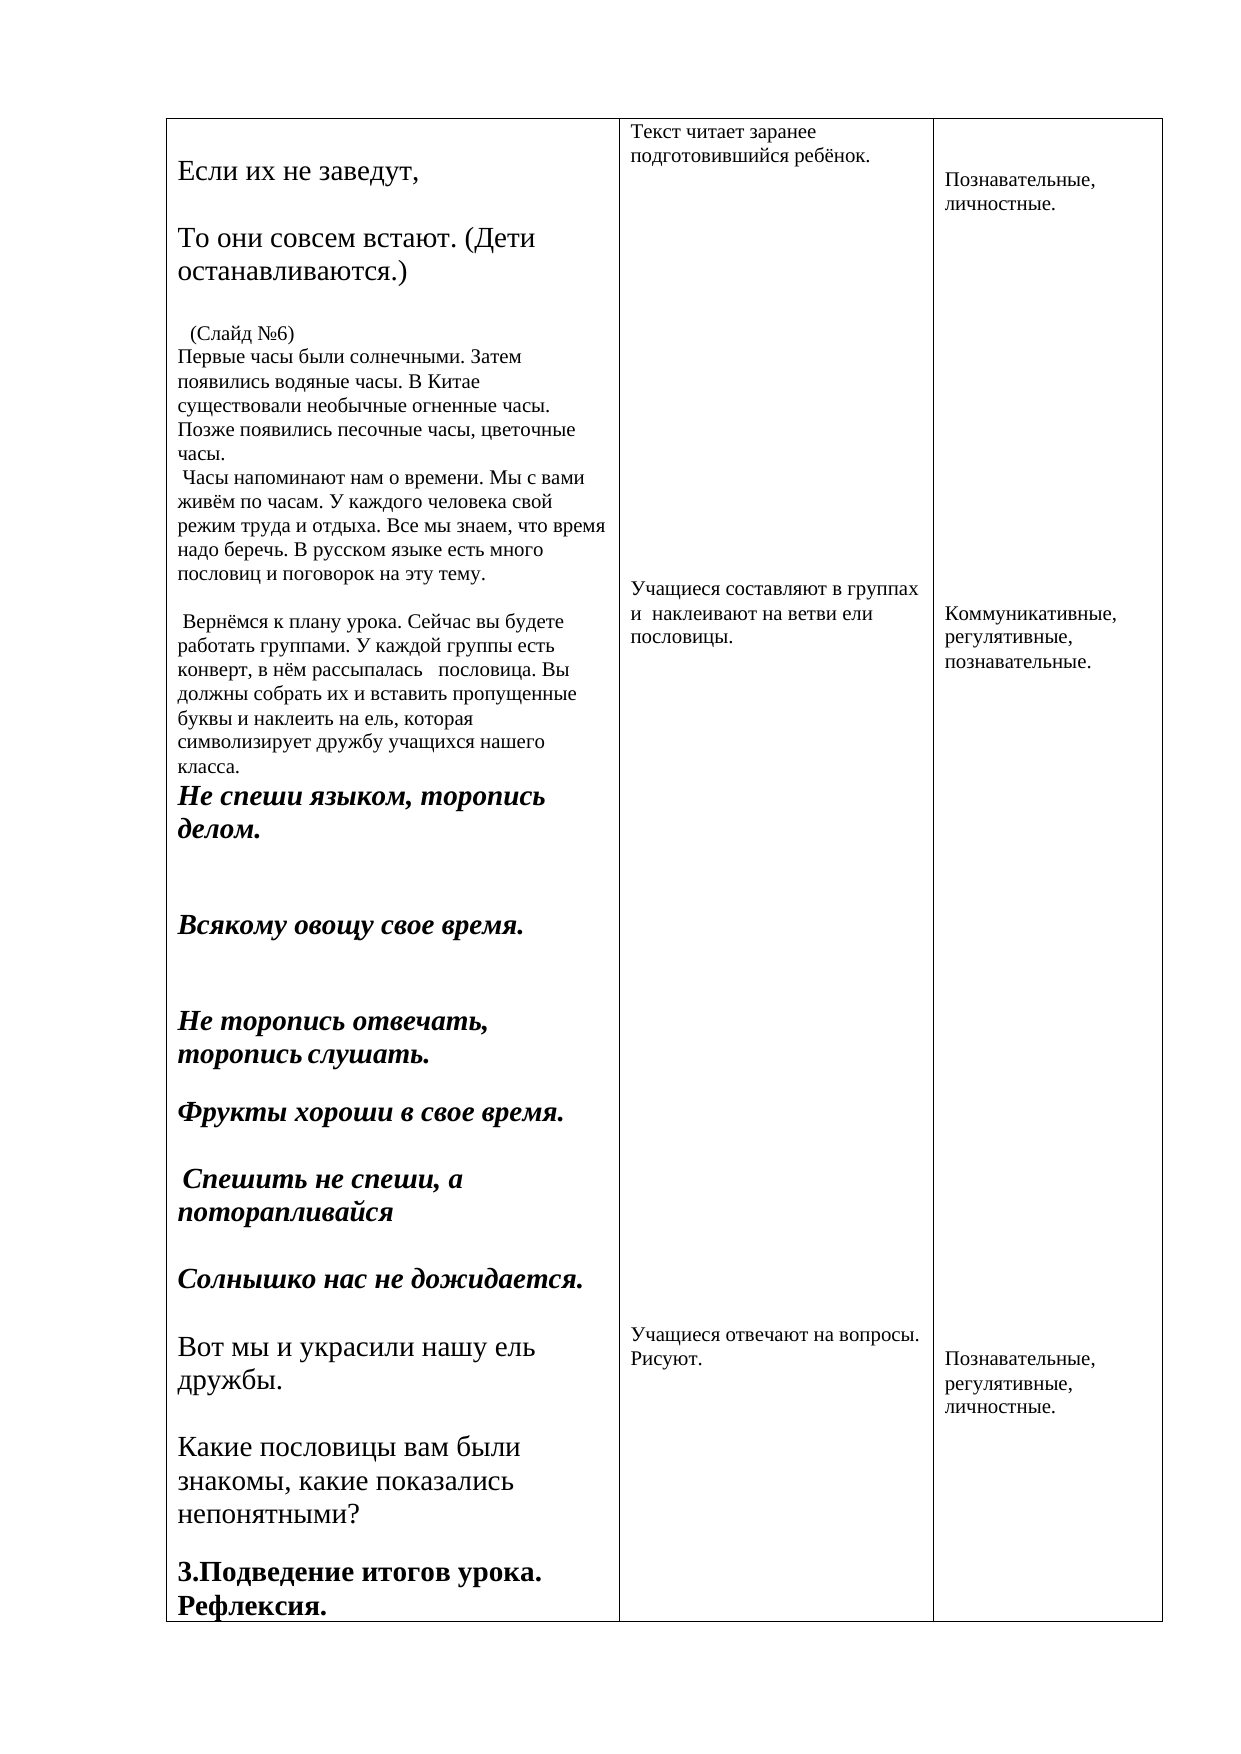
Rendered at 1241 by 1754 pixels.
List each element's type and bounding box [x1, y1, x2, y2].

table_cell [620, 119, 933, 1621]
table_cell [167, 119, 619, 1621]
table_cell [934, 119, 1162, 1621]
